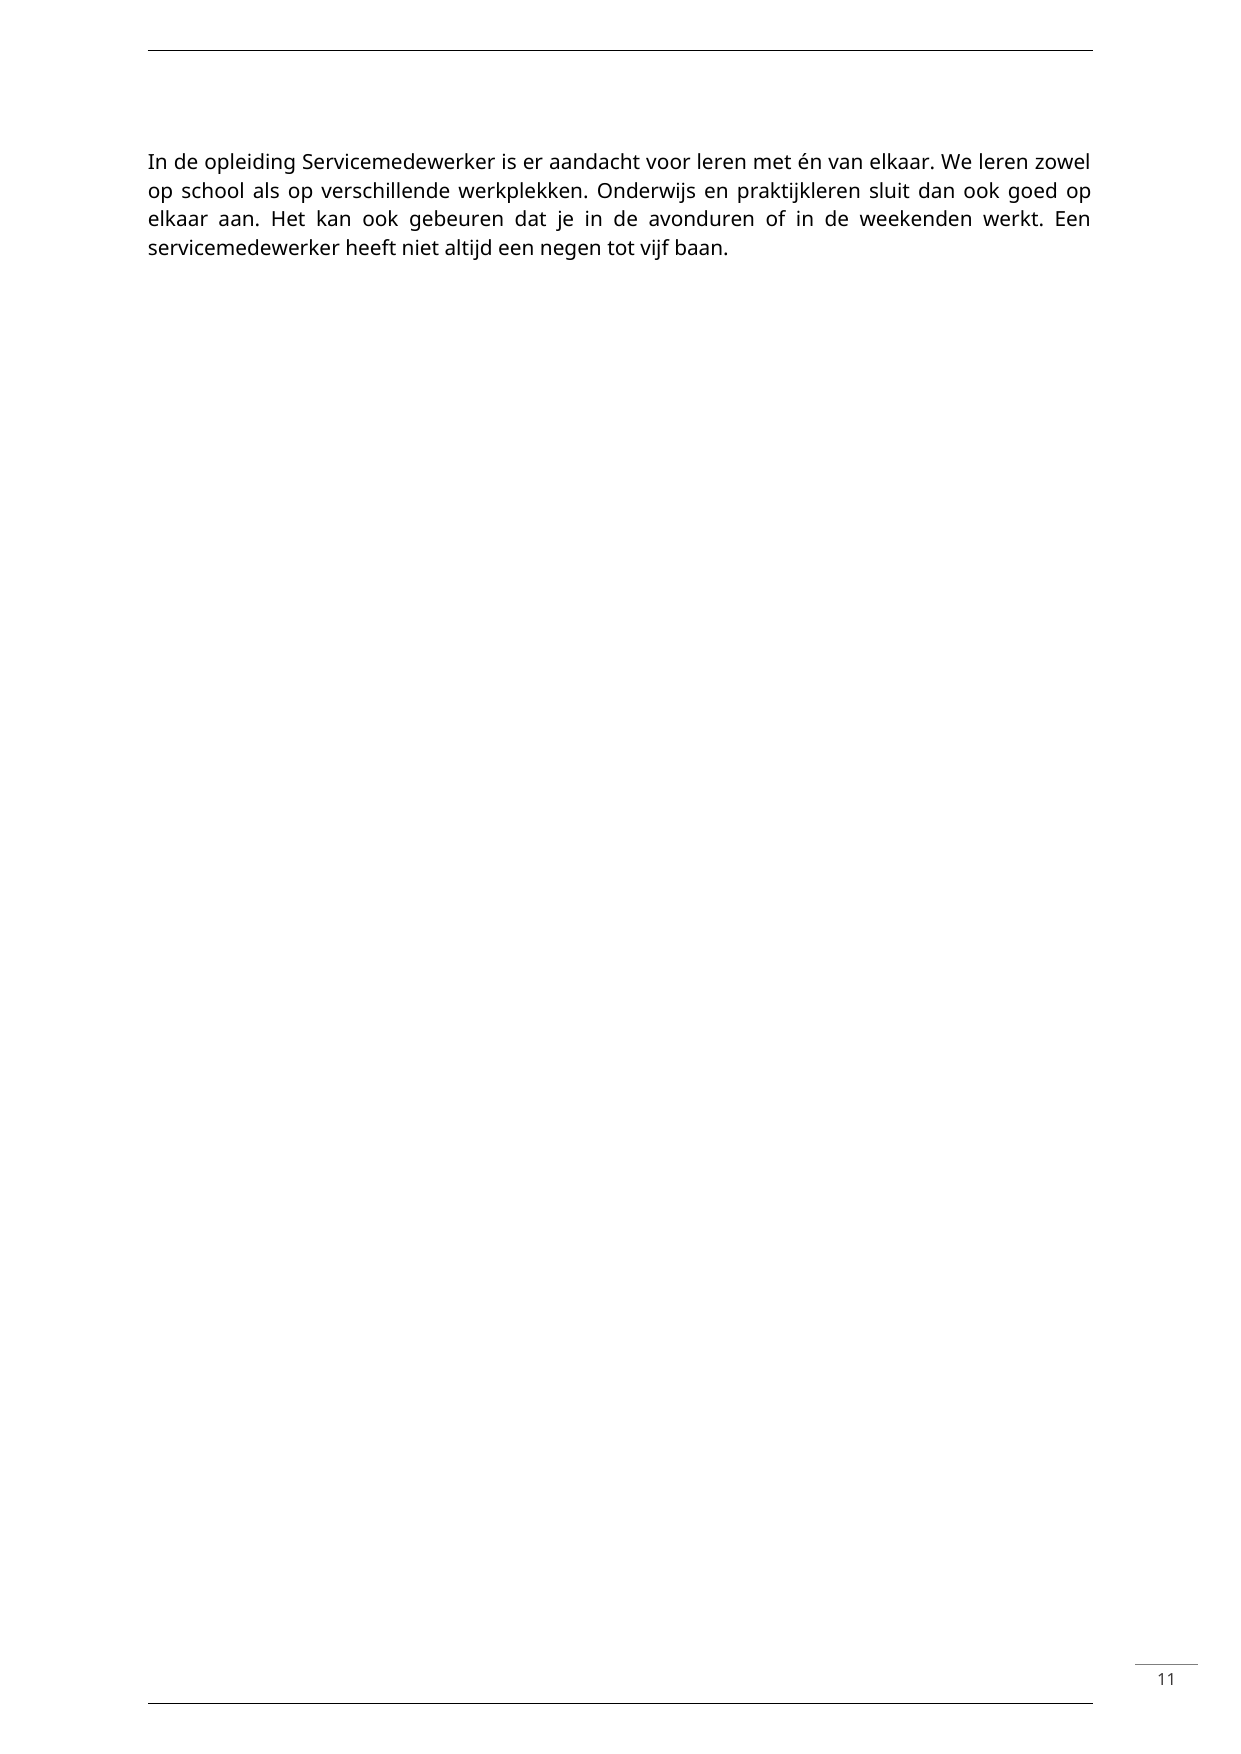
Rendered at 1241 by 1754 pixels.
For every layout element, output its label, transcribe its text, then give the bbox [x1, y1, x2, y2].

text In de opleiding Servicemedewerker is er aandacht voor leren met én van elkaar. We leren zowel op school als op verschillende werkplekken. Onderwijs en praktijkleren sluit dan ook goed op elkaar aan. Het kan ook gebeuren dat je in de avonduren of in de weekenden werkt. Een servicemedewerker heeft niet altijd een negen tot vijf baan. [148, 147, 1093, 261]
